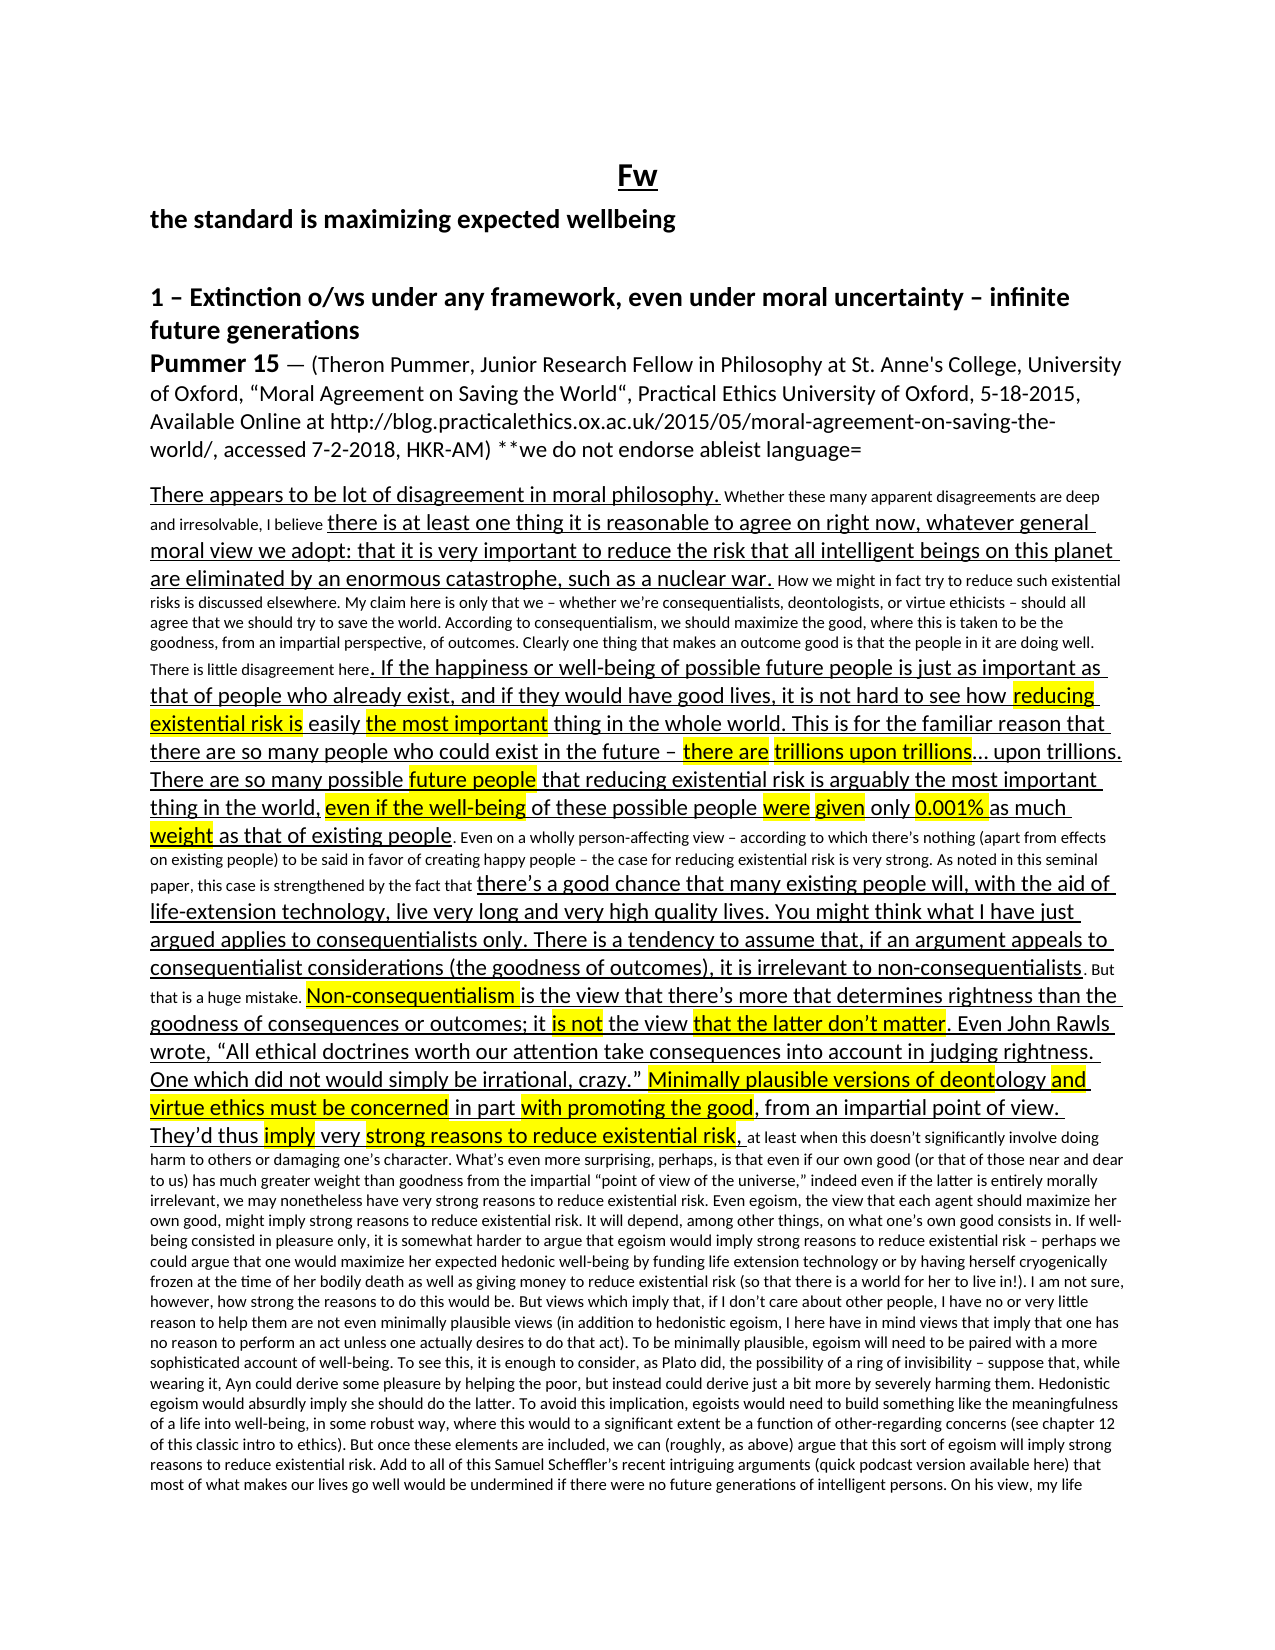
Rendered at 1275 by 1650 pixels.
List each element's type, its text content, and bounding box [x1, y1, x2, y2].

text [150, 480, 1125, 1495]
subtitle Fw [150, 154, 1125, 195]
text Pummer 15 — (Theron Pummer, Junior Research Fellow in Philosophy at St. Anne's College, University of Oxford, “Moral Agreement on Saving the World“, Practical Ethics University of Oxford, 5-18-2015, Available Online at http://blog.practicalethics.ox.ac.uk/2015/05/moral-agreement-on-saving-the-world/, accessed 7-2-2018, HKR-AM) **we do not endorse ableist language= [150, 346, 1125, 463]
subtitle the standard is maximizing expected wellbeing [150, 202, 1125, 235]
subtitle 1 – Extinction o/ws under any framework, even under moral uncertainty – infinite future generations [150, 280, 1125, 346]
